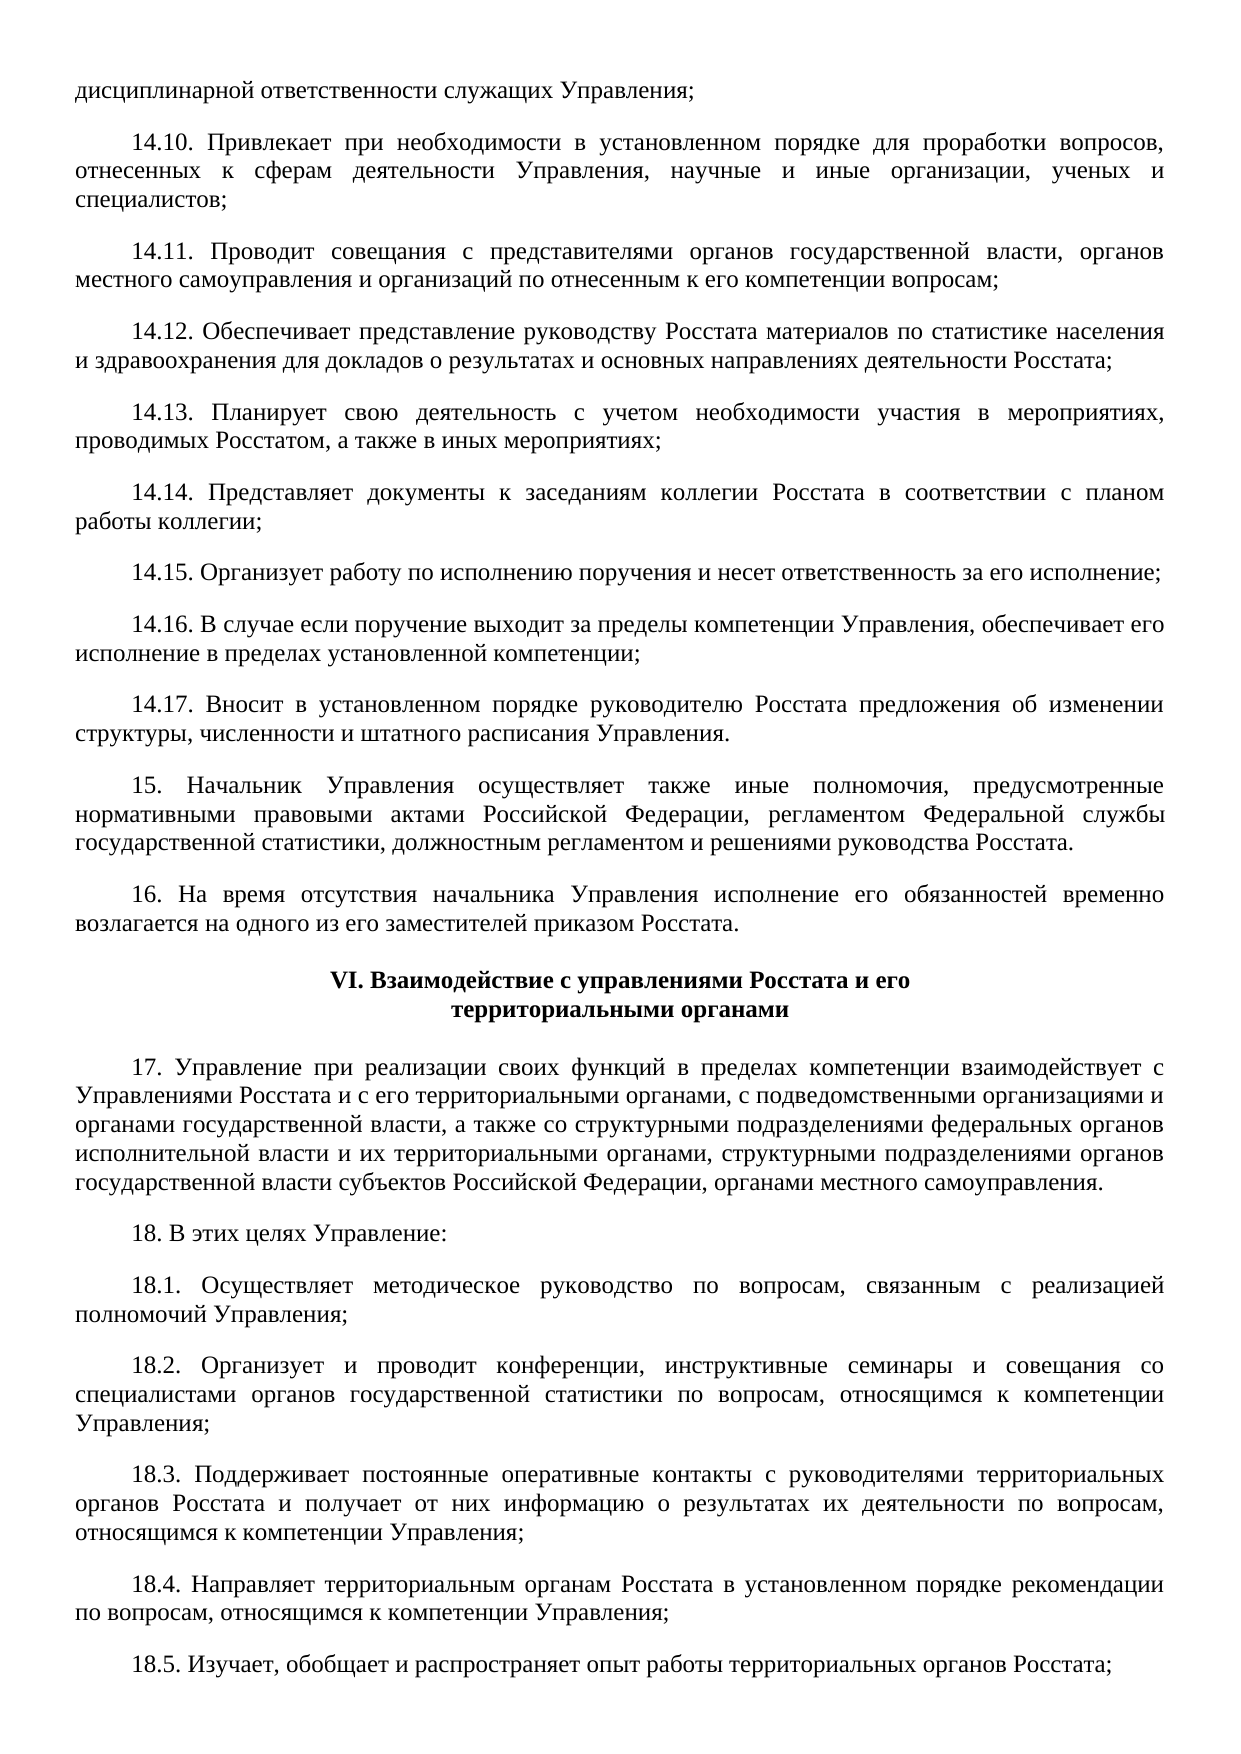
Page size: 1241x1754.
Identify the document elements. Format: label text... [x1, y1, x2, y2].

text 16. На время отсутствия начальника Управления исполнение его обязанностей временно возлагается на одного из его заместителей приказом Росстата. [75, 879, 1165, 937]
text 18.5. Изучает, обобщает и распространяет опыт работы территориальных органов Росстата; [75, 1649, 1165, 1678]
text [75, 75, 1165, 104]
text 14.16. В случае если поручение выходит за пределы компетенции Управления, обеспечивает его исполнение в пределах установленной компетенции; [75, 609, 1165, 667]
text 15. Начальник Управления осуществляет также иные полномочия, предусмотренные нормативными правовыми актами Российской Федерации, регламентом Федеральной службы государственной статистики, должностным регламентом и решениями руководства Росстата. [75, 770, 1165, 856]
text 18.3. Поддерживает постоянные оперативные контакты с руководителями территориальных органов Росстата и получает от них информацию о результатах их деятельности по вопросам, относящимся к компетенции Управления; [75, 1459, 1165, 1546]
text 14.17. Вносит в установленном порядке руководителю Росстата предложения об изменении структуры, численности и штатного расписания Управления. [75, 689, 1165, 747]
text 14.11. Проводит совещания с представителями органов государственной власти, органов местного самоуправления и организаций по отнесенным к его компетенции вопросам; [75, 236, 1165, 293]
text 17. Управление при реализации своих функций в пределах компетенции взаимодействует с Управлениями Росстата и с его территориальными органами, с подведомственными организациями и органами государственной власти, а также со структурными подразделениями федеральных органов исполнительной власти и их территориальными органами, структурными подразделениями органов государственной власти субъектов Российской Федерации, органами местного самоуправления. [75, 1052, 1165, 1195]
text 14.15. Организует работу по исполнению поручения и несет ответственность за его исполнение; [75, 557, 1165, 586]
text 14.10. Привлекает при необходимости в установленном порядке для проработки вопросов, отнесенных к сферам деятельности Управления, научные и иные организации, ученых и специалистов; [75, 127, 1165, 213]
text 14.12. Обеспечивает представление руководству Росстата материалов по статистике населения и здравоохранения для докладов о результатах и основных направлениях деятельности Росстата; [75, 316, 1165, 374]
title территориальными органами [75, 994, 1165, 1023]
text 18.1. Осуществляет методическое руководство по вопросам, связанным с реализацией полномочий Управления; [75, 1270, 1165, 1327]
text 18.2. Организует и проводит конференции, инструктивные семинары и совещания со специалистами органов государственной статистики по вопросам, относящимся к компетенции Управления; [75, 1350, 1165, 1437]
text 14.14. Представляет документы к заседаниям коллегии Росстата в соответствии с планом работы коллегии; [75, 477, 1165, 534]
text 14.13. Планирует свою деятельность с учетом необходимости участия в мероприятиях, проводимых Росстатом, а также в иных мероприятиях; [75, 397, 1165, 454]
text 18. В этих целях Управление: [75, 1218, 1165, 1247]
title VI. Взаимодействие с управлениями Росстата и его [75, 965, 1165, 994]
text 18.4. Направляет территориальным органам Росстата в установленном порядке рекомендации по вопросам, относящимся к компетенции Управления; [75, 1569, 1165, 1626]
